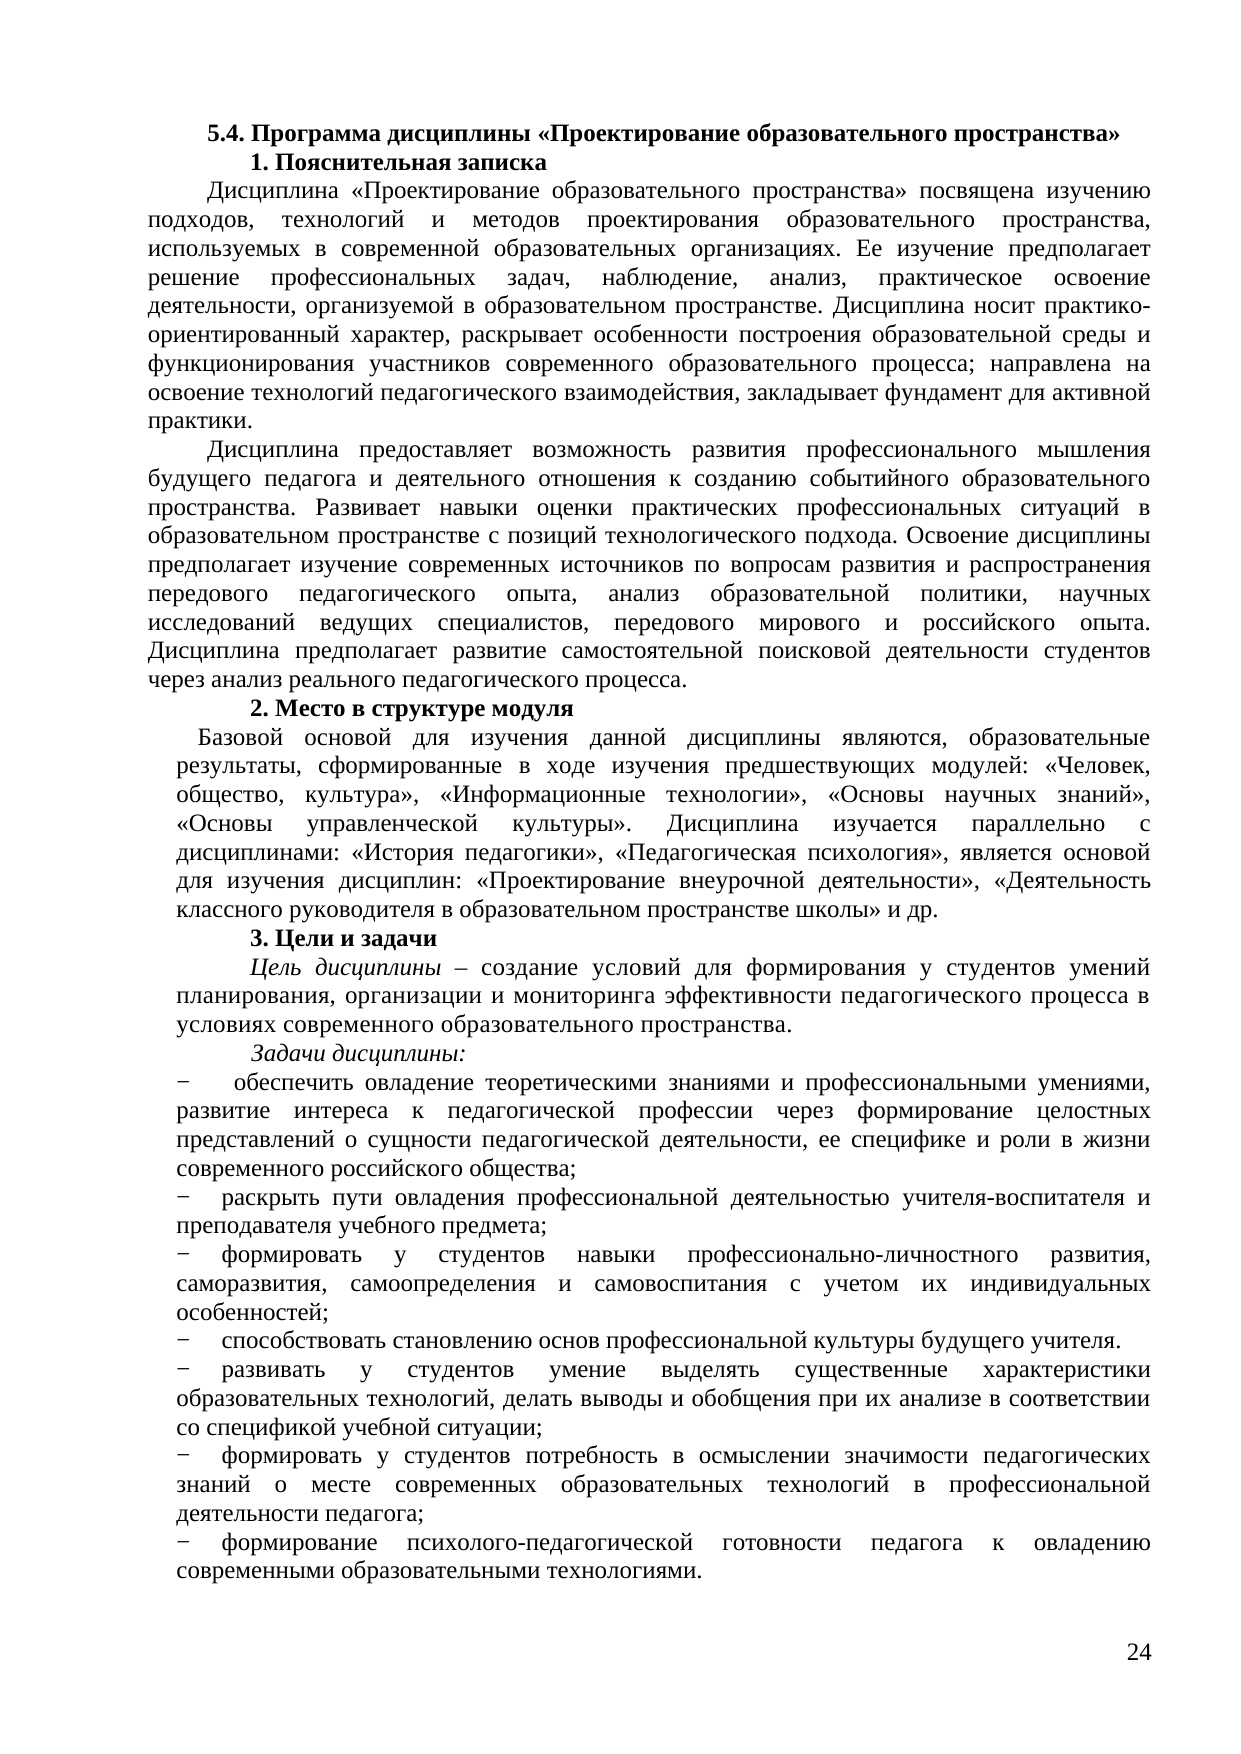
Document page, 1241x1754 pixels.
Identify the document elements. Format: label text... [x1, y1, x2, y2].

list обеспечить овладение теоретическими знаниями и профессиональными умениями, развитие интереса к педагогической профессии через формирование целостных представлений о сущности педагогической деятельности, ее специфике и роли в жизни современного российского общества; [176, 1067, 1152, 1182]
list формировать у студентов навыки профессионально-личностного развития, саморазвития, самоопределения и самовоспитания с учетом их индивидуальных особенностей; [176, 1239, 1152, 1326]
list способствовать становлению основ профессиональной культуры будущего учителя. [176, 1326, 1152, 1354]
text Задачи дисциплины: [176, 1038, 1152, 1067]
text 2. Место в структуре модуля [176, 693, 1152, 722]
text Базовой основой для изучения данной дисциплины являются, образовательные результаты, сформированные в ходе изучения предшествующих модулей: «Человек, общество, культура», «Информационные технологии», «Основы научных знаний», «Основы управленческой культуры». Дисциплина изучается параллельно с дисциплинами: «История педагогики», «Педагогическая психология», является основой для изучения дисциплин: «Проектирование внеурочной деятельности», «Деятельность классного руководителя в образовательном пространстве школы» и др. [176, 722, 1152, 923]
text 3. Цели и задачи [176, 923, 1152, 952]
text Дисциплина предоставляет возможность развития профессионального мышления будущего педагога и деятельного отношения к созданию событийного образовательного пространства. Развивает навыки оценки практических профессиональных ситуаций в образовательном пространстве с позиций технологического подхода. Освоение дисциплины предполагает изучение современных источников по вопросам развития и распространения передового педагогического опыта, анализ образовательной политики, научных исследований ведущих специалистов, передового мирового и российского опыта. Дисциплина предполагает развитие самостоятельной поисковой деятельности студентов через анализ реального педагогического процесса. [148, 434, 1152, 693]
text Дисциплина «Проектирование образовательного пространства» посвящена изучению подходов, технологий и методов проектирования образовательного пространства, используемых в современной образовательных организациях. Ее изучение предполагает решение профессиональных задач, наблюдение, анализ, практическое освоение деятельности, организуемой в образовательном пространстве. Дисциплина носит практико-ориентированный характер, раскрывает особенности построения образовательной среды и функционирования участников современного образовательного процесса; направлена на освоение технологий педагогического взаимодействия, закладывает фундамент для активной практики. [148, 176, 1152, 434]
list раскрыть пути овладения профессиональной деятельностью учителя-воспитателя и преподавателя учебного предмета; [176, 1182, 1152, 1239]
list формировать у студентов потребность в осмыслении значимости педагогических знаний о месте современных образовательных технологий в профессиональной деятельности педагога; [176, 1441, 1152, 1527]
text 1. Пояснительная записка [176, 147, 1152, 176]
list формирование психолого-педагогической готовности педагога к овладению современными образовательными технологиями. [176, 1527, 1152, 1584]
list развивать у студентов умение выделять существенные характеристики образовательных технологий, делать выводы и обобщения при их анализе в соответствии со спецификой учебной ситуации; [176, 1354, 1152, 1441]
text Цель дисциплины – создание условий для формирования у студентов умений планирования, организации и мониторинга эффективности педагогического процесса в условиях современного образовательного пространства. [176, 952, 1152, 1038]
text 5.4. Программа дисциплины «Проектирование образовательного пространства» [176, 118, 1152, 147]
